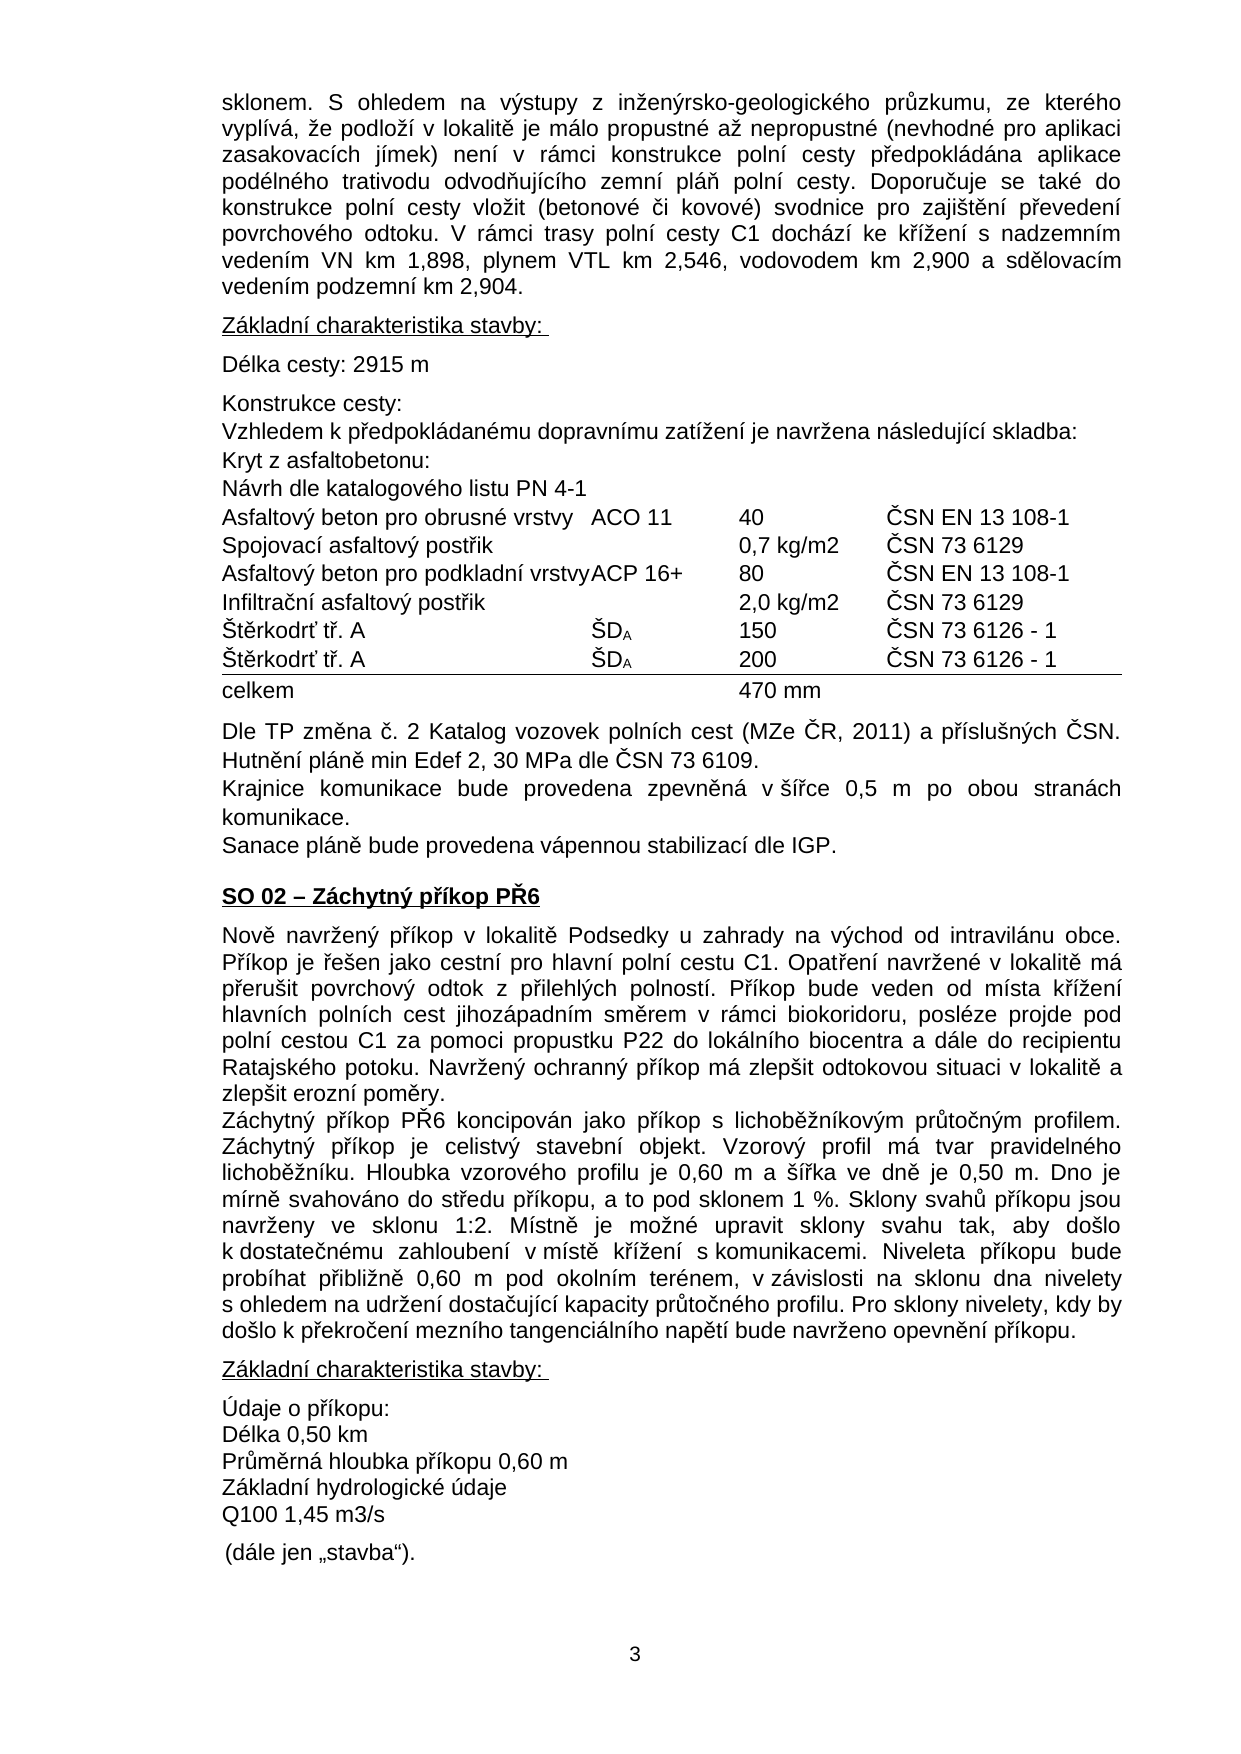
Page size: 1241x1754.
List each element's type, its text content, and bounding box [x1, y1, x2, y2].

text Údaje o příkopu: [222, 1395, 1122, 1421]
text Nově navržený příkop v lokalitě Podsedky u zahrady na východ od intravilánu obce. Příkop je řešen jako cestní pro hlavní polní cestu C1. Opatření navržené v lokalitě má přerušit povrchový odtok z přilehlých polností. Příkop bude veden od místa křížení hlavních polních cest jihozápadním směrem v rámci biokoridoru, posléze projde pod polní cestou C1 za pomoci propustku P22 do lokálního biocentra a dále do recipientu Ratajského potoku. Navržený ochranný příkop má zlepšit odtokovou situaci v lokalitě a zlepšit erozní poměry. [222, 922, 1122, 1107]
text Vzhledem k předpokládanému dopravnímu zatížení je navržena následující skladba: [222, 418, 1122, 444]
list (dále jen „stavba“). [224, 1539, 1122, 1566]
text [222, 89, 1122, 299]
text Záchytný příkop PŘ6 koncipován jako příkop s lichoběžníkovým průtočným profilem. Záchytný příkop je celistvý stavební objekt. Vzorový profil má tvar pravidelného lichoběžníku. Hloubka vzorového profilu je 0,60 m a šířka ve dně je 0,50 m. Dno je mírně svahováno do středu příkopu, a to pod sklonem 1 %. Sklony svahů příkopu jsou navrženy ve sklonu 1:2. Místně je možné upravit sklony svahu tak, aby došlo k dostatečnému zahloubení v místě křížení s komunikacemi. Niveleta příkopu bude probíhat přibližně 0,60 m pod okolním terénem, v závislosti na sklonu dna nivelety s ohledem na udržení dostačující kapacity průtočného profilu. Pro sklony nivelety, kdy by došlo k překročení mezního tangenciálního napětí bude navrženo opevnění příkopu. [222, 1107, 1122, 1344]
text Základní hydrologické údaje [222, 1474, 1122, 1501]
text Délka 0,50 km [222, 1421, 1122, 1448]
text Délka cesty: 2915 m [222, 351, 1122, 377]
text Konstrukce cesty: [222, 390, 1122, 416]
text Štěrkodrť tř. A ŠDA 150 ČSN 73 6126 - 1 [222, 617, 1122, 643]
text Návrh dle katalogového listu PN 4-1 [222, 475, 1122, 501]
text Sanace pláně bude provedena vápennou stabilizací dle IGP. [222, 832, 1122, 858]
text Základní charakteristika stavby: [222, 312, 1122, 338]
text SO 02 – Záchytný příkop PŘ6 [222, 883, 1122, 909]
text celkem 470 mm [222, 677, 1122, 703]
text Kryt z asfaltobetonu: [222, 447, 1122, 473]
text Asfaltový beton pro podkladní vrstvy ACP 16+ 80 ČSN EN 13 108-1 [222, 560, 1122, 587]
text Spojovací asfaltový postřik 0,7 kg/m2 ČSN 73 6129 [222, 532, 1122, 558]
text Krajnice komunikace bude provedena zpevněná v šířce 0,5 m po obou stranách komunikace. [222, 775, 1122, 830]
text Dle TP změna č. 2 Katalog vozovek polních cest (MZe ČR, 2011) a příslušných ČSN. Hutnění pláně min Edef 2, 30 MPa dle ČSN 73 6109. [222, 718, 1122, 773]
text Q100 1,45 m3/s [222, 1501, 1122, 1527]
text Průměrná hloubka příkopu 0,60 m [222, 1448, 1122, 1474]
text Infiltrační asfaltový postřik 2,0 kg/m2 ČSN 73 6129 [222, 589, 1122, 615]
text Základní charakteristika stavby: [222, 1356, 1122, 1383]
text Štěrkodrť tř. A ŠDA 200 ČSN 73 6126 - 1 [222, 646, 1122, 674]
text Asfaltový beton pro obrusné vrstvy ACO 11 40 ČSN EN 13 108-1 [222, 503, 1122, 530]
